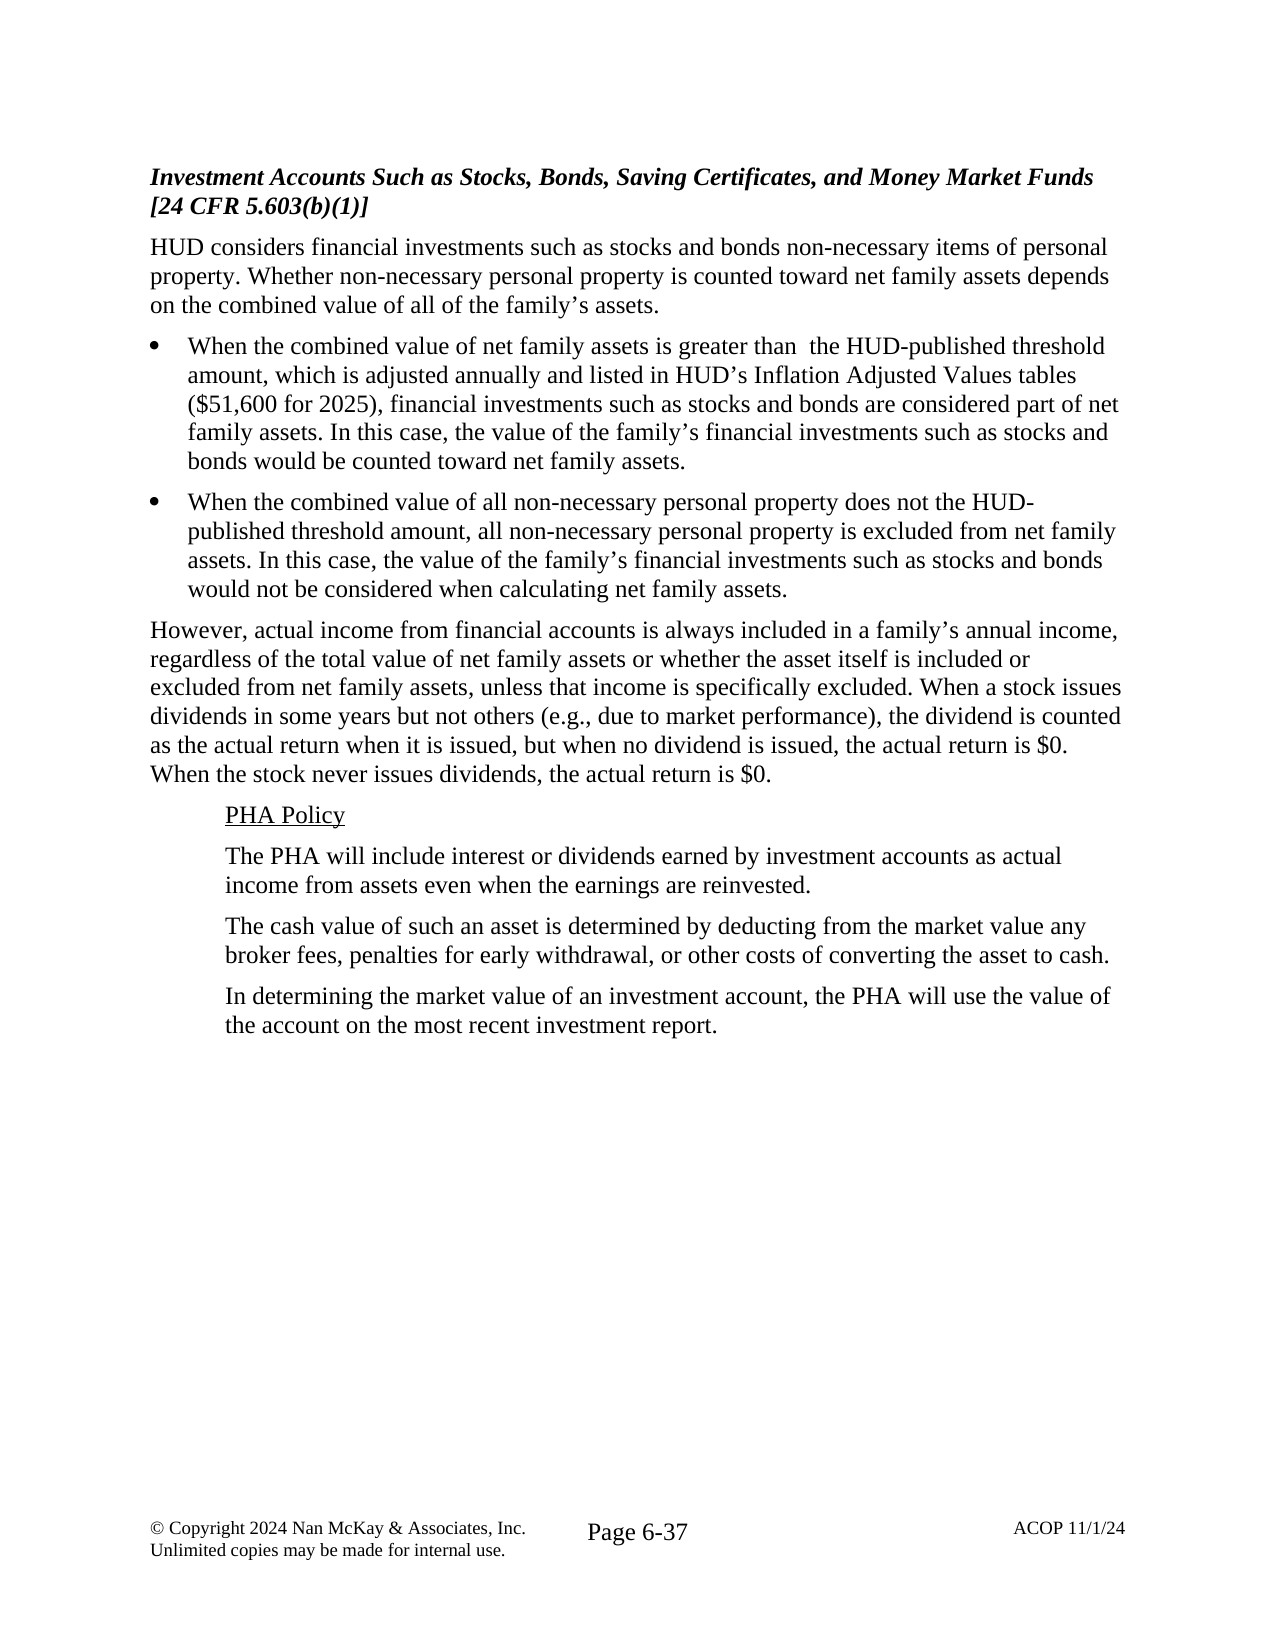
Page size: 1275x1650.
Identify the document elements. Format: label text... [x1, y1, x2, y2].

text However, actual income from financial accounts is always included in a family’s annual income, regardless of the total value of net family assets or whether the asset itself is included or excluded from net family assets, unless that income is specifically excluded. When a stock issues dividends in some years but not others (e.g., due to market performance), the dividend is counted as the actual return when it is issued, but when no dividend is issued, the actual return is $0. When the stock never issues dividends, the actual return is $0. [150, 615, 1125, 787]
text Investment Accounts Such as Stocks, Bonds, Saving Certificates, and Money Market Funds [24 CFR 5.603(b)(1)] [150, 162, 1125, 220]
text In determining the market value of an investment account, the PHA will use the value of the account on the most recent investment report. [225, 981, 1125, 1039]
list When the combined value of net family assets is greater than the HUD-published threshold amount, which is adjusted annually and listed in HUD’s Inflation Adjusted Values tables ($51,600 for 2025), financial investments such as stocks and bonds are considered part of net family assets. In this case, the value of the family’s financial investments such as stocks and bonds would be counted toward net family assets. [150, 331, 1125, 475]
text The cash value of such an asset is determined by deducting from the market value any broker fees, penalties for early withdrawal, or other costs of converting the asset to cash. [225, 911, 1125, 969]
text PHA Policy [225, 800, 1125, 829]
text The PHA will include interest or dividends earned by investment accounts as actual income from assets even when the earnings are reinvested. [225, 841, 1125, 899]
list When the combined value of all non-necessary personal property does not the HUD-published threshold amount, all non-necessary personal property is excluded from net family assets. In this case, the value of the family’s financial investments such as stocks and bonds would not be considered when calculating net family assets. [150, 487, 1125, 602]
text HUD considers financial investments such as stocks and bonds non-necessary items of personal property. Whether non-necessary personal property is counted toward net family assets depends on the combined value of all of the family’s assets. [150, 232, 1125, 319]
